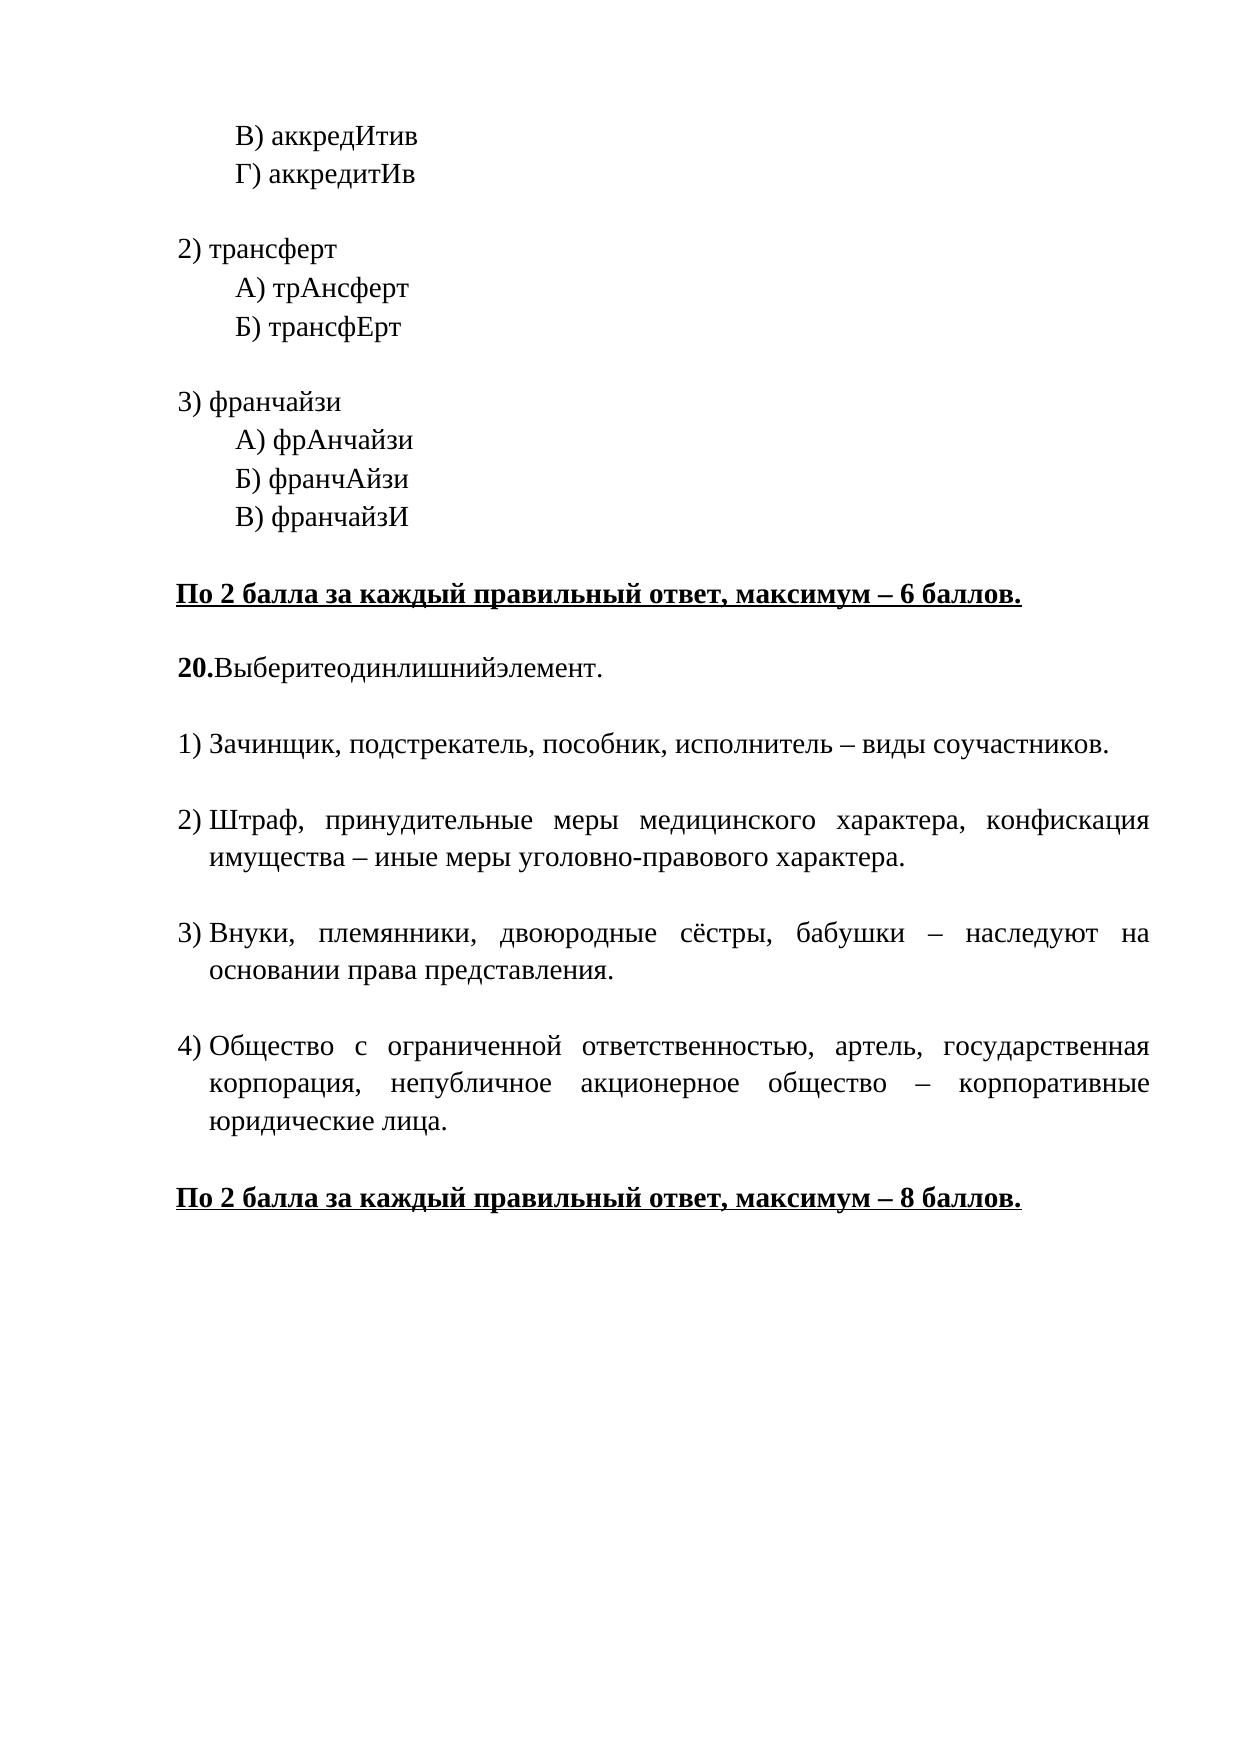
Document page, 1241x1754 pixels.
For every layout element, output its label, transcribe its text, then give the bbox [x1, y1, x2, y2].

text В) франчайзИ [235, 499, 1152, 533]
list Внуки, племянники, двоюродные сёстры, бабушки – наследуют на основании права представления. [177, 915, 1151, 986]
text В) аккредИтив [235, 118, 1152, 152]
text Б) трансфЕрт [235, 309, 1152, 342]
list Штраф, принудительные меры медицинского характера, конфискация имущества – иные меры уголовно-правового характера. [177, 802, 1151, 873]
list трансферт [177, 232, 1151, 265]
text Г) аккредитИв [235, 157, 1152, 190]
text А) фрАнчайзи [235, 422, 1152, 456]
list Зачинщик, подстрекатель, пособник, исполнитель – виды соучастников. [177, 726, 1151, 759]
text 20.Выберитеодинлишнийэлемент. [177, 650, 1152, 683]
text А) трАнсферт [235, 270, 1152, 304]
list франчайзи [177, 384, 1151, 417]
text Б) франчАйзи [235, 461, 1152, 494]
text По 2 балла за каждый правильный ответ, максимум – 6 баллов. [176, 576, 1152, 610]
text По 2 балла за каждый правильный ответ, максимум – 8 баллов. [176, 1180, 1152, 1213]
list Общество с ограниченной ответственностью, артель, государственная корпорация, непубличное акционерное общество – корпоративные юридические лица. [177, 1028, 1151, 1136]
